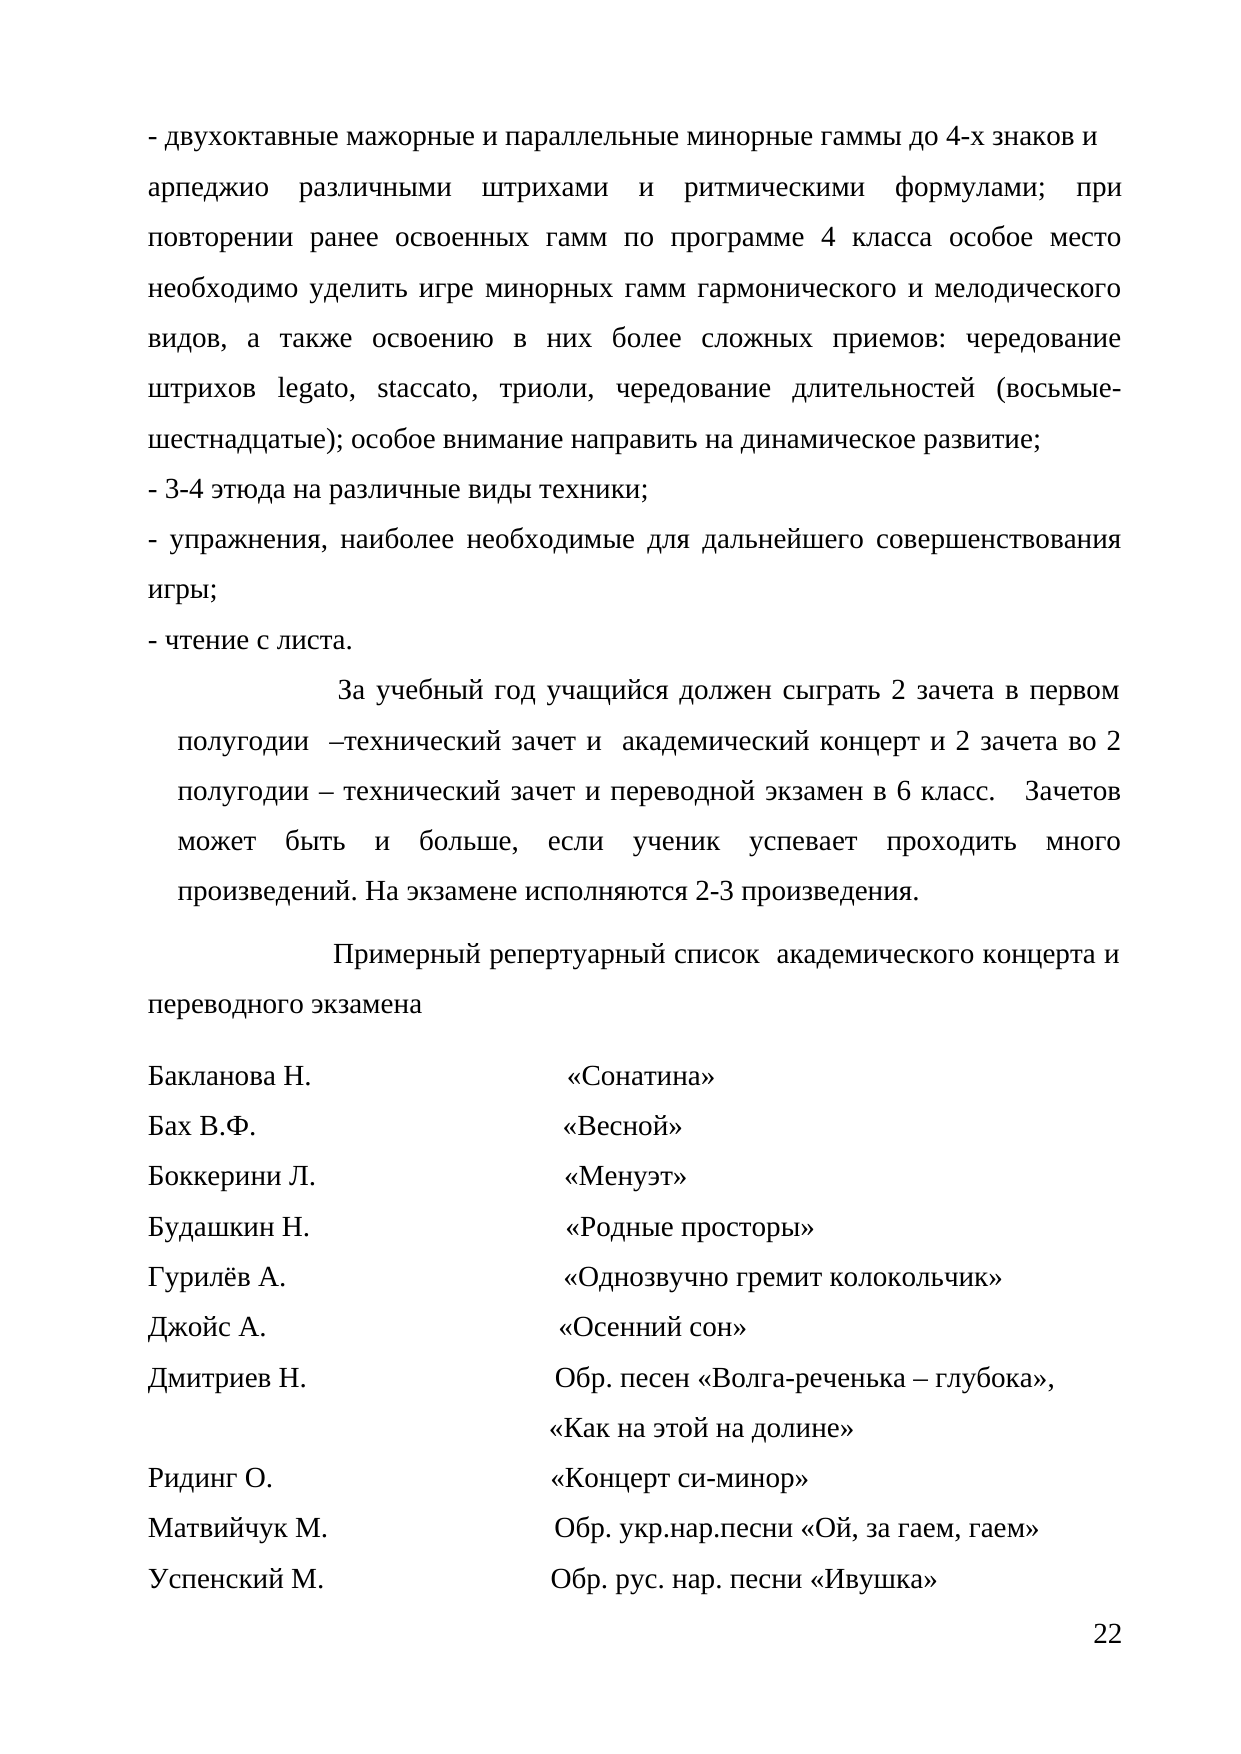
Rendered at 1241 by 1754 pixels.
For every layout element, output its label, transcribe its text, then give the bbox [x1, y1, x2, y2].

text Матвийчук М. Обр. укр.нар.песни «Ой, за гаем, гаем» [148, 1511, 1122, 1544]
text Успенский М. Обр. рус. нар. песни «Ивушка» [148, 1561, 1122, 1594]
text Бакланова Н. «Сонатина» [148, 1058, 1122, 1091]
text Ридинг О. «Концерт си-минор» [148, 1460, 1122, 1494]
text Примерный репертуарный список академического концерта и переводного экзамена [148, 936, 1122, 1020]
text За учебный год учащийся должен сыграть 2 зачета в первом полугодии –технический зачет и академический концерт и 2 зачета во 2 полугодии – технический зачет и переводной экзамен в 6 класс. Зачетов может быть и больше, если ученик успевает проходить много произведений. На экзамене исполняются 2-3 произведения. [177, 672, 1122, 907]
text - упражнения, наиболее необходимые для дальнейшего совершенствования игры; [148, 521, 1122, 605]
text Боккерини Л. «Менуэт» [148, 1158, 1122, 1192]
text Джойс А. «Осенний сон» [148, 1309, 1122, 1343]
text Бах В.Ф. «Весной» [148, 1108, 1122, 1142]
text арпеджио различными штрихами и ритмическими формулами; при повторении ранее освоенных гамм по программе 4 класса особое место необходимо уделить игре минорных гамм гармонического и мелодического видов, а также освоению в них более сложных приемов: чередование штрихов legato, staccato, триоли, чередование длительностей (восьмые-шестнадцатые); особое внимание направить на динамическое развитие; [148, 169, 1122, 454]
text Будашкин Н. «Родные просторы» [148, 1209, 1122, 1242]
text - чтение с листа. [148, 622, 1122, 656]
text Дмитриев Н. Обр. песен «Волга-реченька – глубока», [148, 1360, 1122, 1393]
text Гурилёв А. «Однозвучно гремит колокольчик» [148, 1259, 1122, 1293]
text «Как на этой на долине» [148, 1410, 1122, 1443]
text - двухоктавные мажорные и параллельные минорные гаммы до 4-х знаков и [148, 118, 1122, 152]
text - 3-4 этюда на различные виды техники; [148, 471, 1122, 504]
